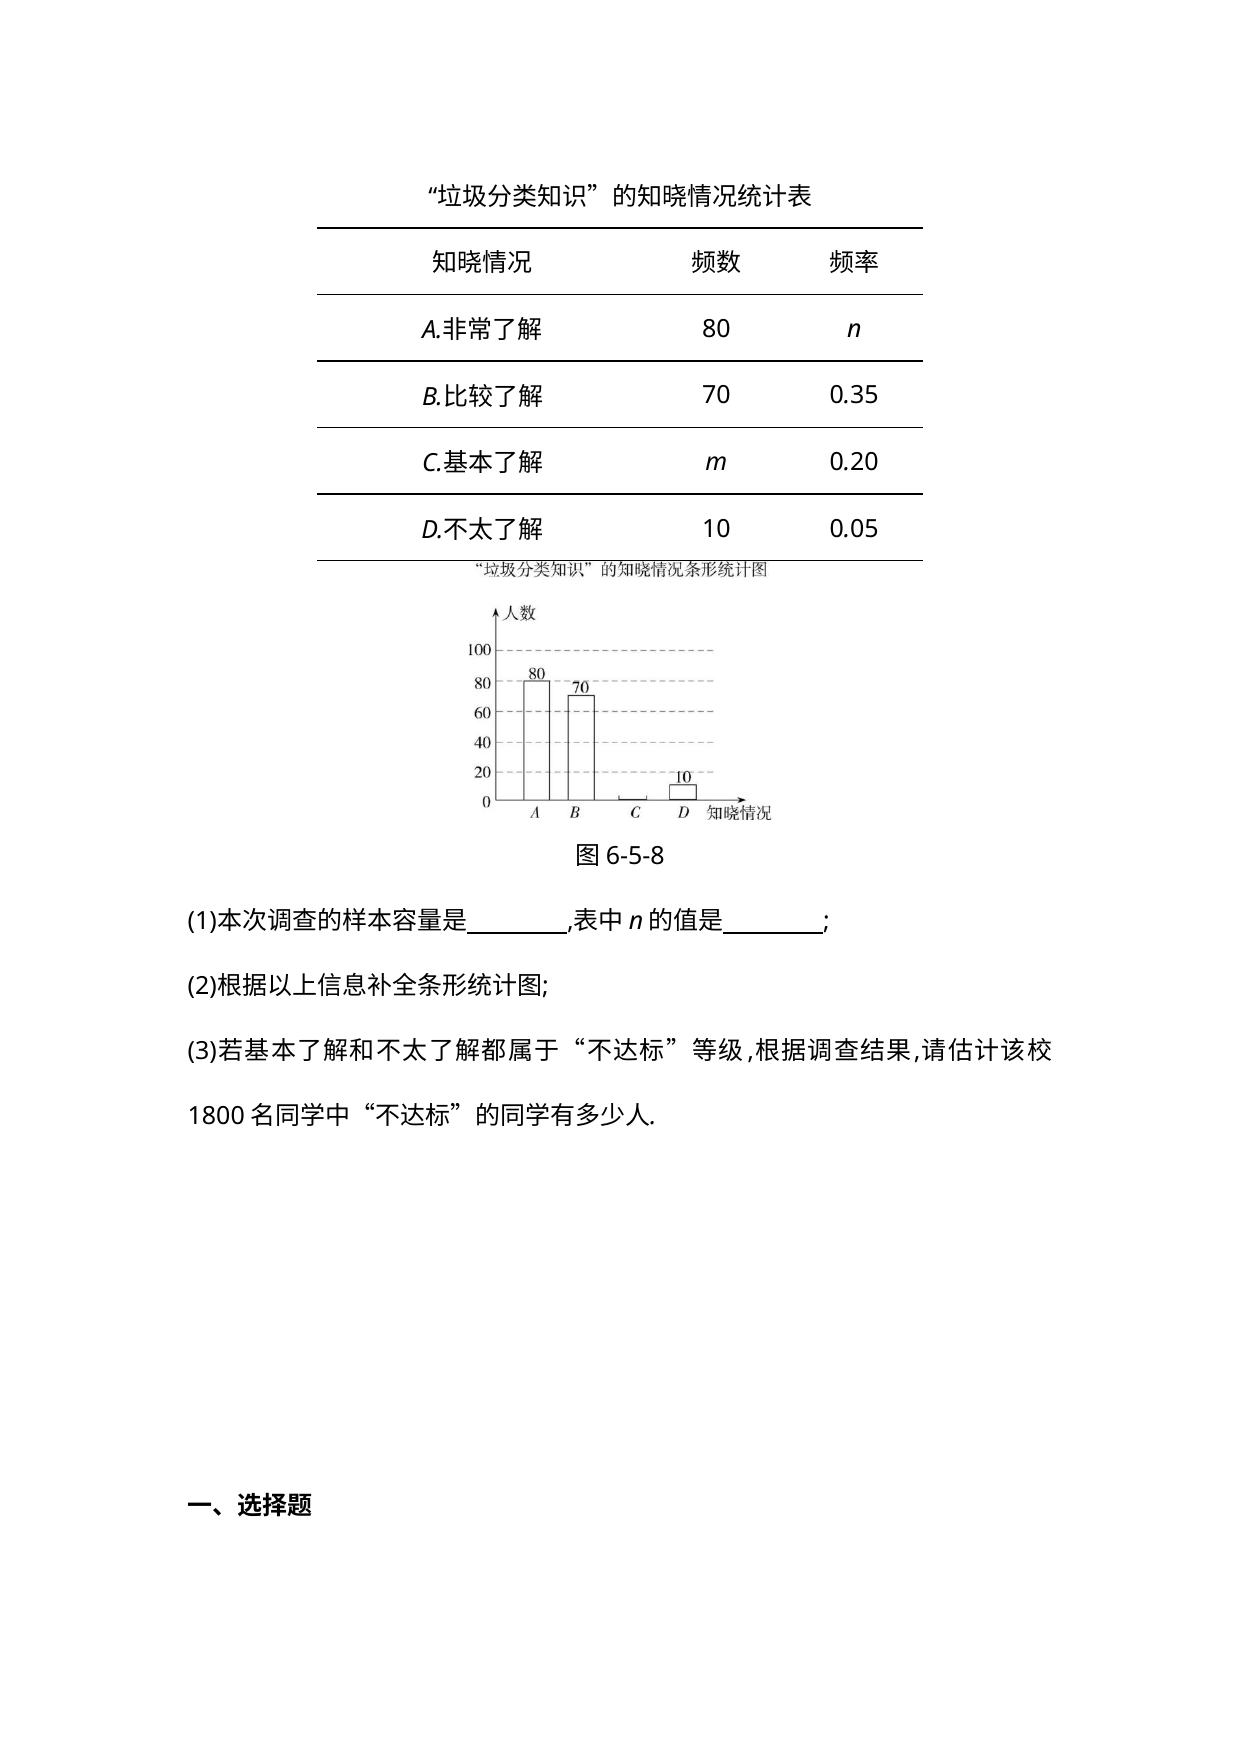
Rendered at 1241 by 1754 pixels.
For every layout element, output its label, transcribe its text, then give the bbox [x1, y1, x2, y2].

text (2)根据以上信息补全条形统计图; [187, 951, 1053, 1016]
table_cell 10 [647, 495, 785, 560]
text 一、选择题 [187, 1471, 1053, 1536]
picture [468, 561, 772, 820]
text (3)若基本了解和不太了解都属于“不达标”等级,根据调查结果,请估计该校1800名同学中“不达标”的同学有多少人. [187, 1016, 1053, 1146]
table_cell C.基本了解 [317, 428, 647, 493]
table_header 频率 [785, 229, 923, 293]
table_cell A.非常了解 [317, 295, 647, 360]
text (1)本次调查的样本容量是 ,表中n的值是 ; [187, 886, 1053, 951]
table_header 频数 [647, 229, 785, 293]
table_cell 0.35 [785, 362, 923, 427]
table_cell 80 [647, 295, 785, 360]
table_cell 70 [647, 362, 785, 427]
table_header 知晓情况 [317, 229, 647, 293]
table_cell n [785, 295, 923, 360]
table_cell B.比较了解 [317, 362, 647, 427]
table_cell 0.20 [785, 428, 923, 493]
text “垃圾分类知识”的知晓情况统计表 [187, 162, 1053, 227]
table_cell 0.05 [785, 495, 923, 560]
text 图6-5-8 [187, 821, 1053, 886]
table_cell m [647, 428, 785, 493]
table_cell D.不太了解 [317, 495, 647, 560]
